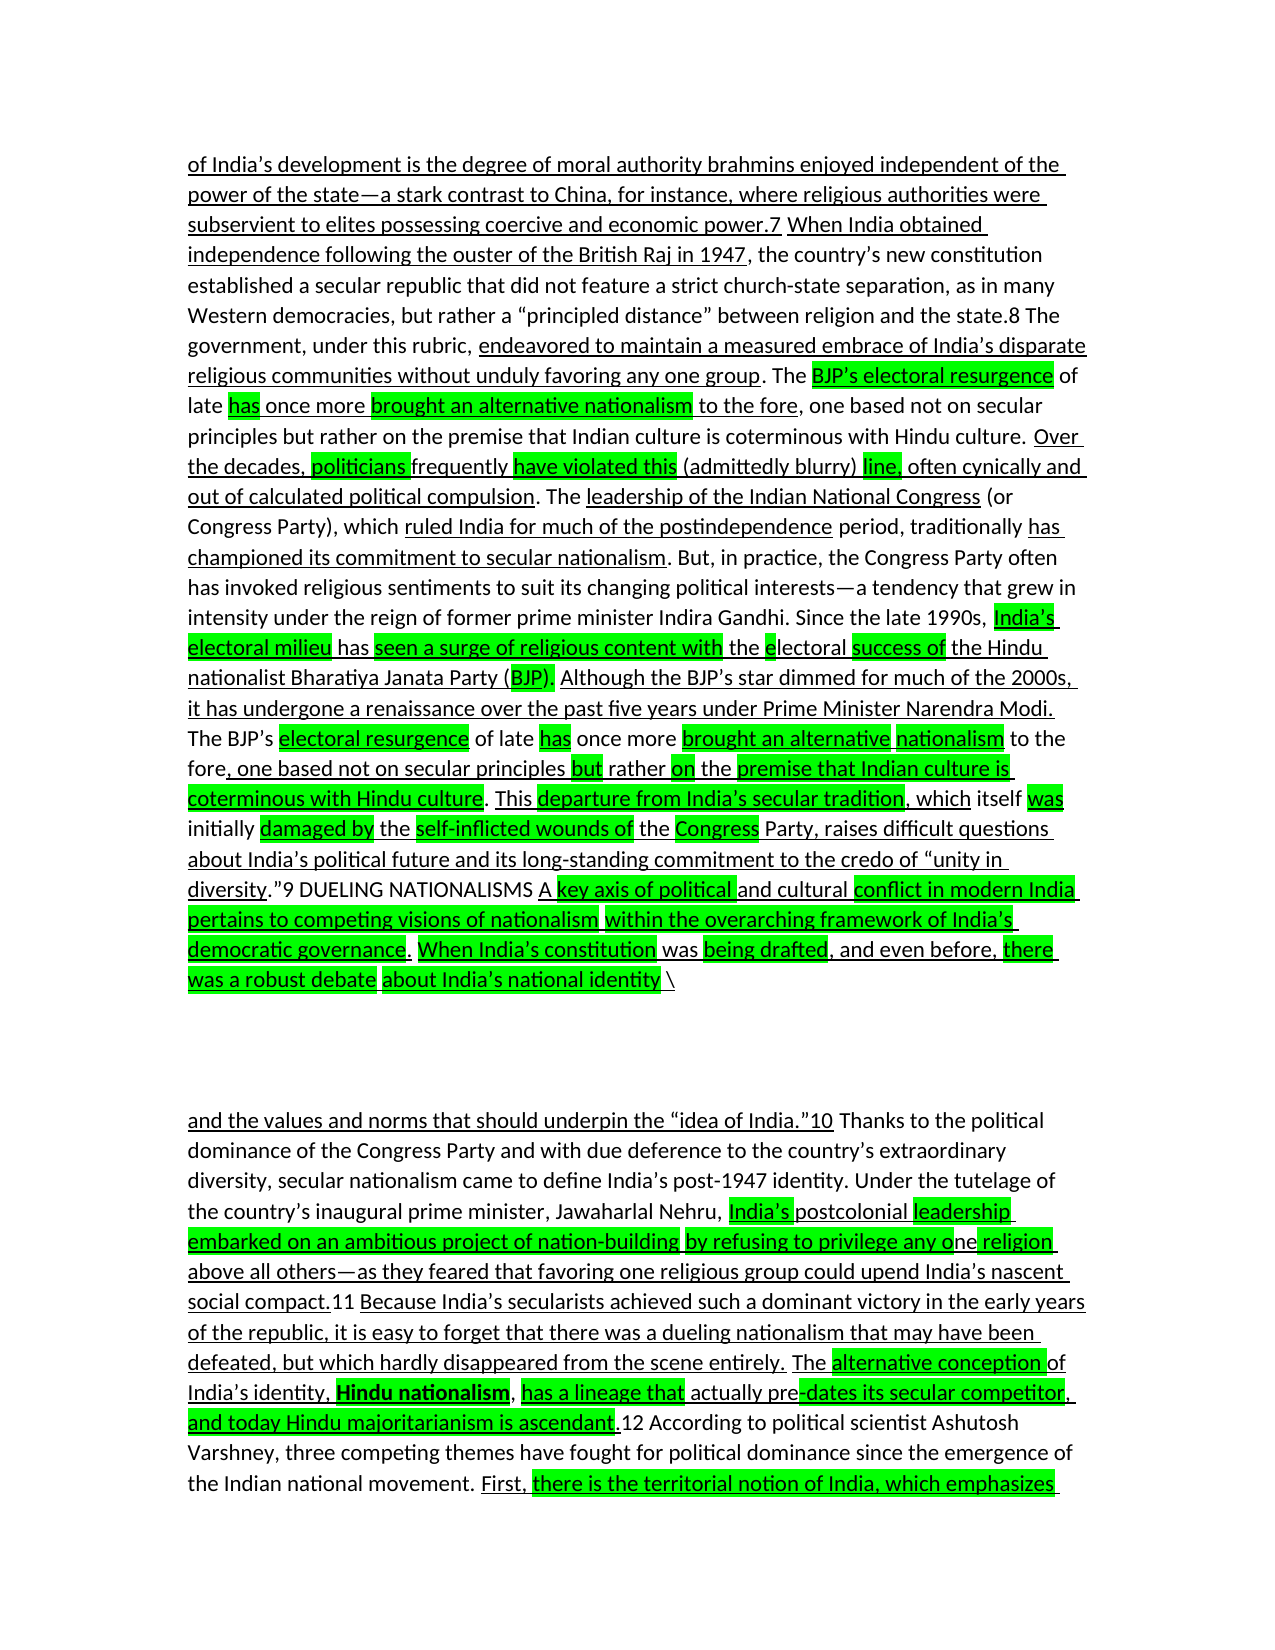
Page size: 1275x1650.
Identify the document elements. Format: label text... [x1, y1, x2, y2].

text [187, 1106, 1087, 1497]
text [187, 150, 1087, 476]
